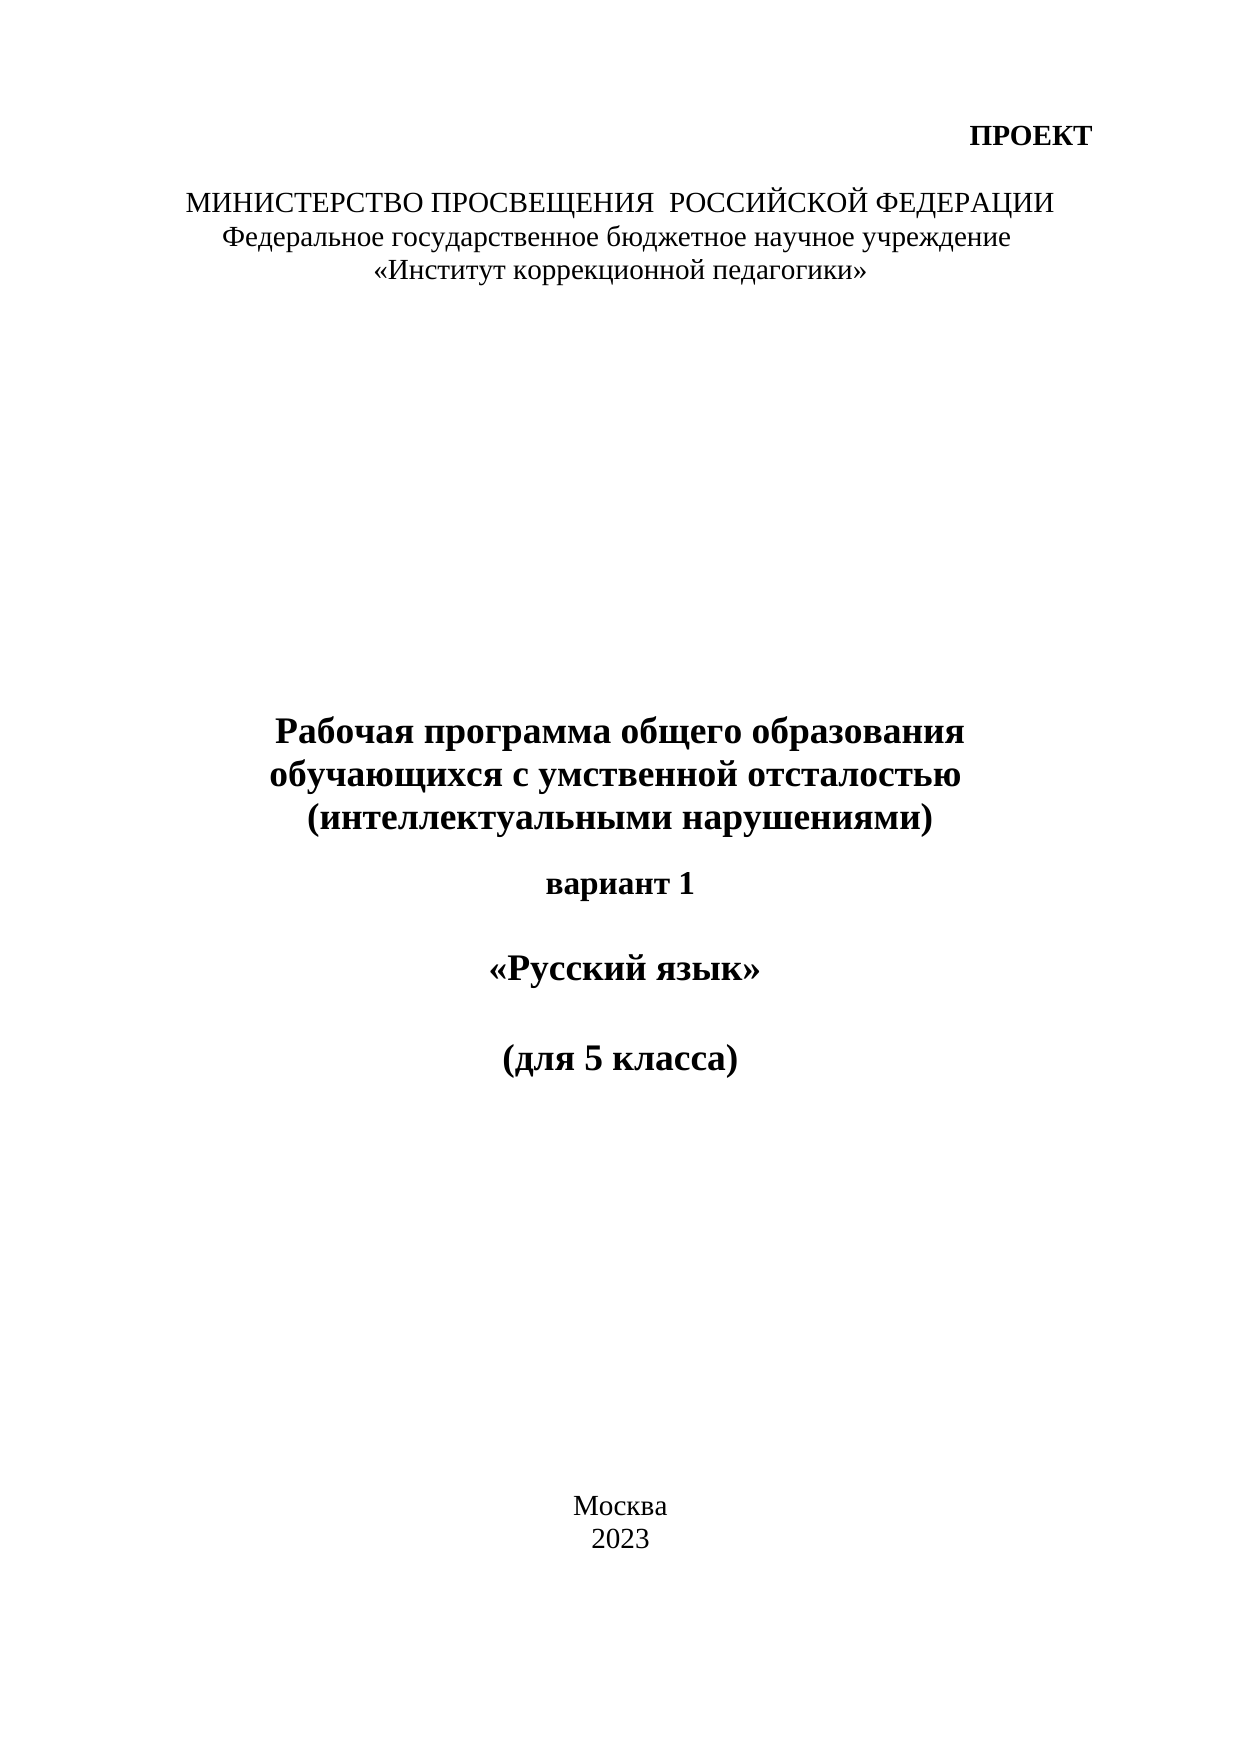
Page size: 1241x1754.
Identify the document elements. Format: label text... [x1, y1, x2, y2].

text вариант 1 [148, 863, 1092, 901]
text Москва 2023 [148, 1488, 1092, 1555]
text ПРОЕКТ [148, 118, 1092, 152]
text (для 5 класса) [148, 1035, 1092, 1078]
text Федеральное государственное бюджетное научное учреждение «Институт коррекционной педагогики» [148, 219, 1092, 286]
text Рабочая программа общего образования обучающихся с умственной отсталостью (интеллектуальными нарушениями) [148, 708, 1092, 838]
text «Русский язык» [148, 945, 1092, 988]
text МИНИСТЕРСТВО ПРОСВЕЩЕНИЯ РОССИЙСКОЙ ФЕДЕРАЦИИ [148, 185, 1092, 219]
